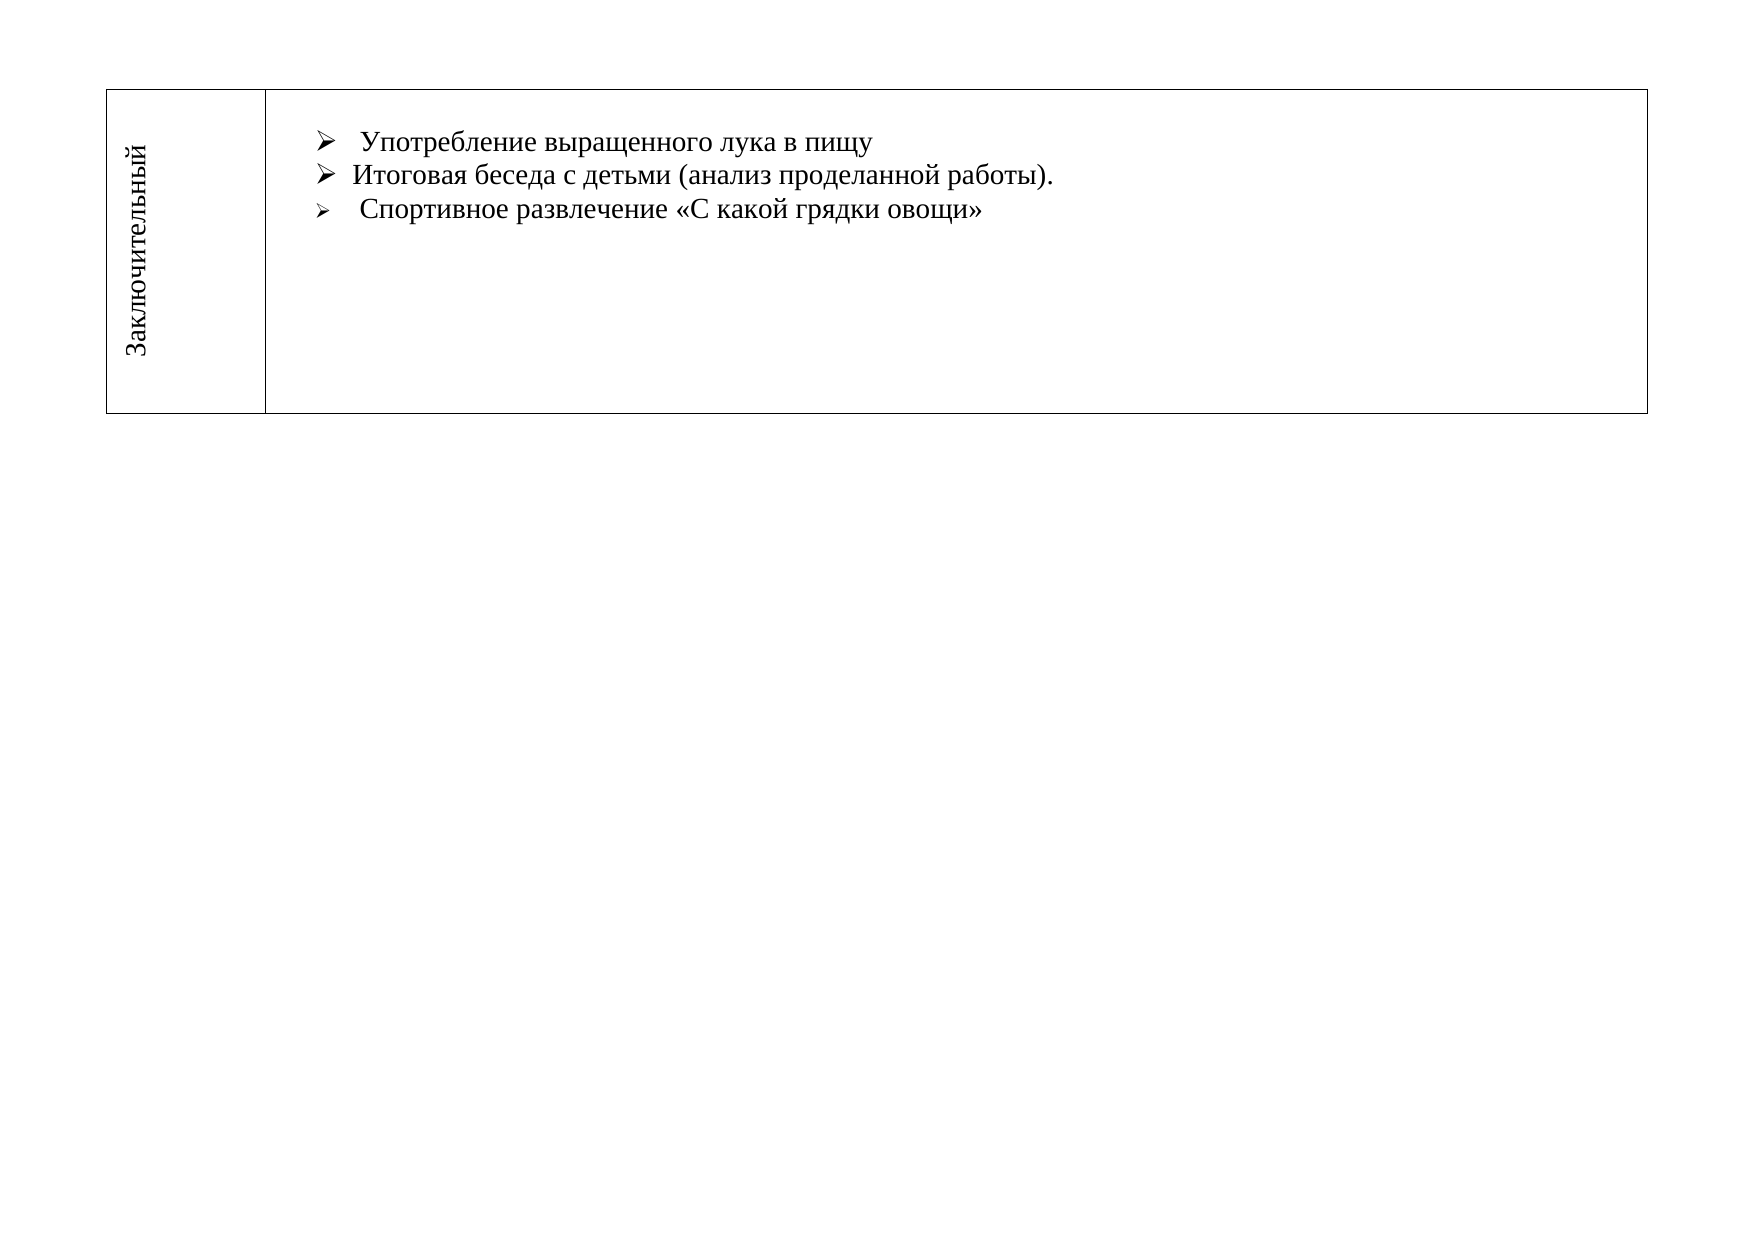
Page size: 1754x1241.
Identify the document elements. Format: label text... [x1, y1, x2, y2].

table_cell Употребление выращенного лука в пищу Итоговая беседа с детьми (анализ проделанной работы). Спортивное развлечение «С какой грядки овощи» [266, 90, 1647, 412]
table_cell Заключительный [107, 90, 265, 412]
